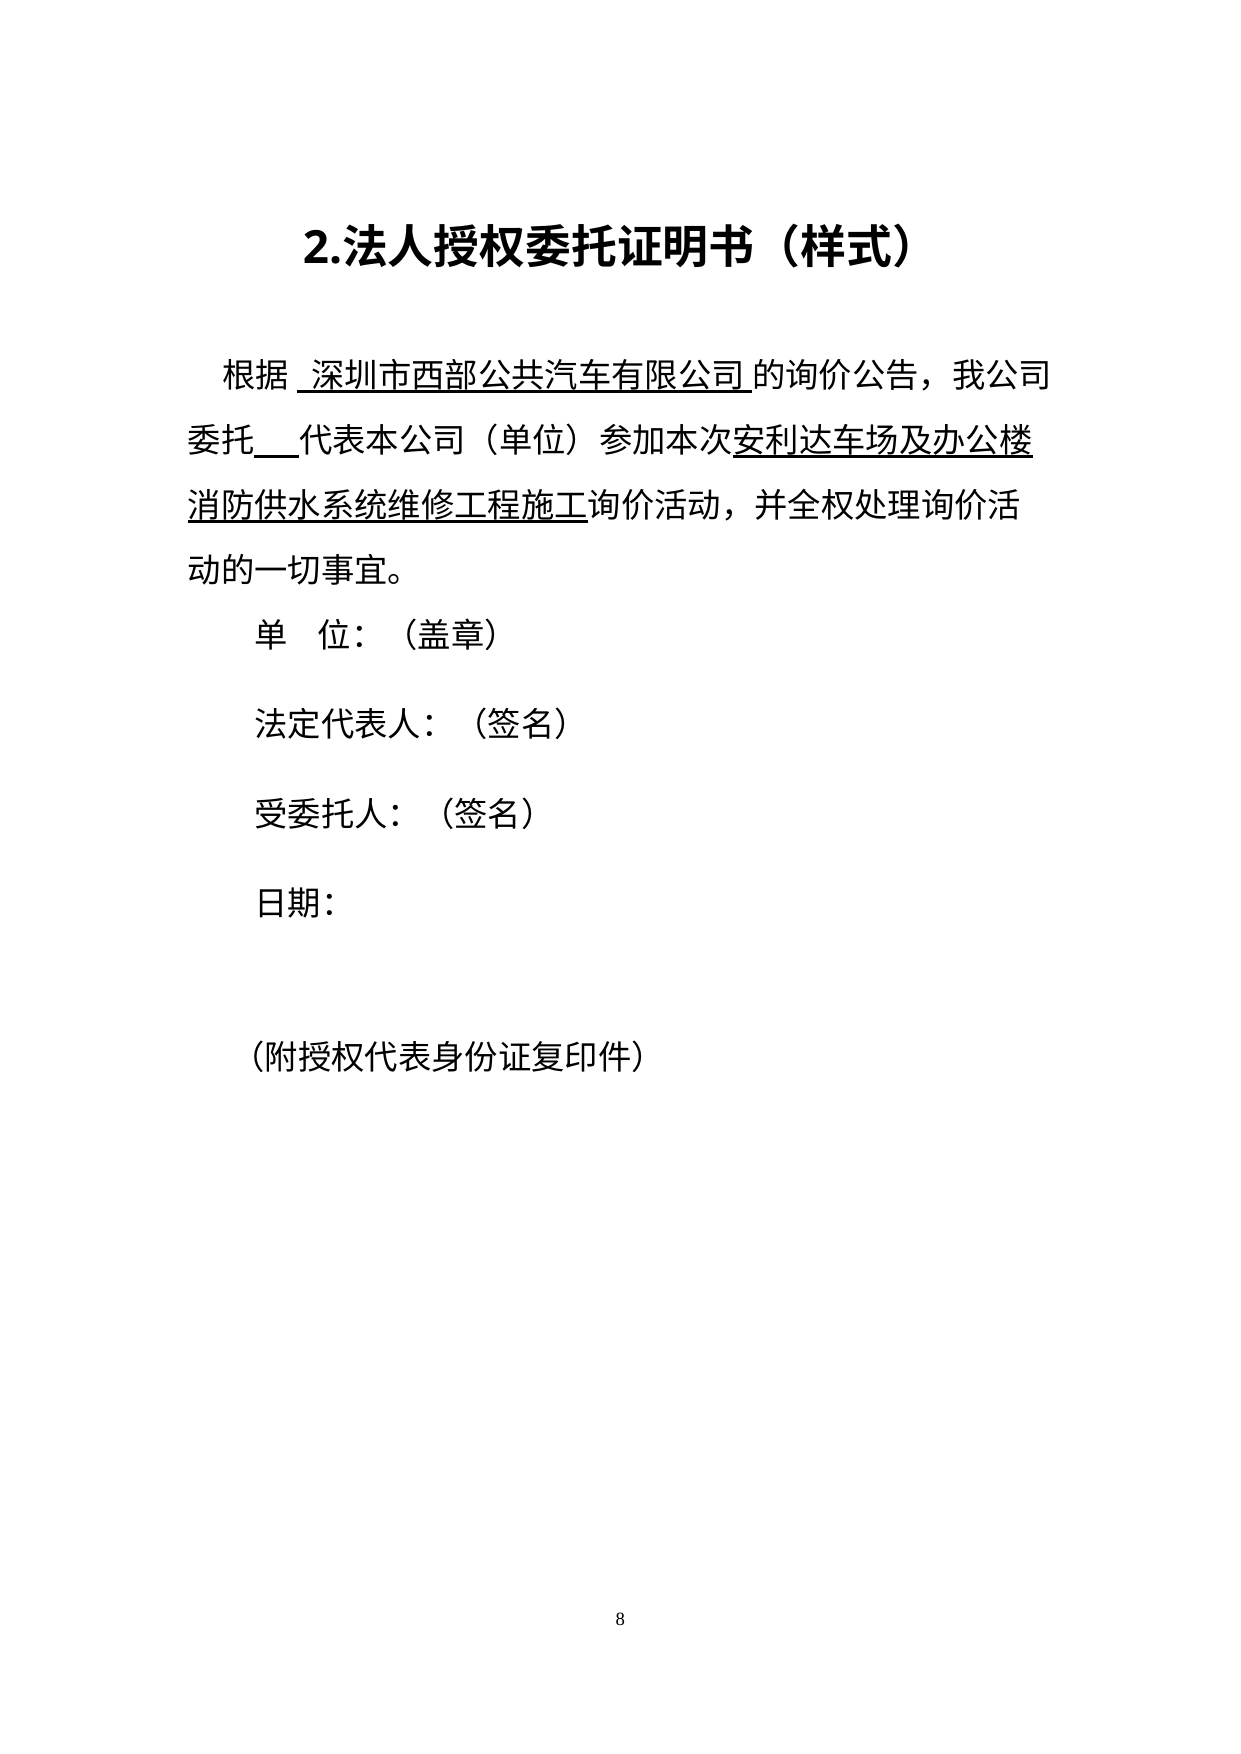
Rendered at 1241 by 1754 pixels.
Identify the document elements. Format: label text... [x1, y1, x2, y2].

subtitle 2.法人授权委托证明书（样式） [187, 194, 1053, 292]
text 单 位：（盖章） [187, 601, 1053, 666]
text 受委托人：（签名） [187, 779, 1053, 844]
subtitle 根据 深圳市西部公共汽车有限公司 的询价公告，我公司委托 代表本公司（单位）参加本次安利达车场及办公楼消防供水系统维修工程施工询价活动，并全权处理询价活动的一切事宜。 [187, 341, 1053, 601]
text （附授权代表身份证复印件） [187, 1022, 1053, 1087]
text 法定代表人：（签名） [187, 690, 1053, 755]
text 日期： [187, 868, 1053, 933]
